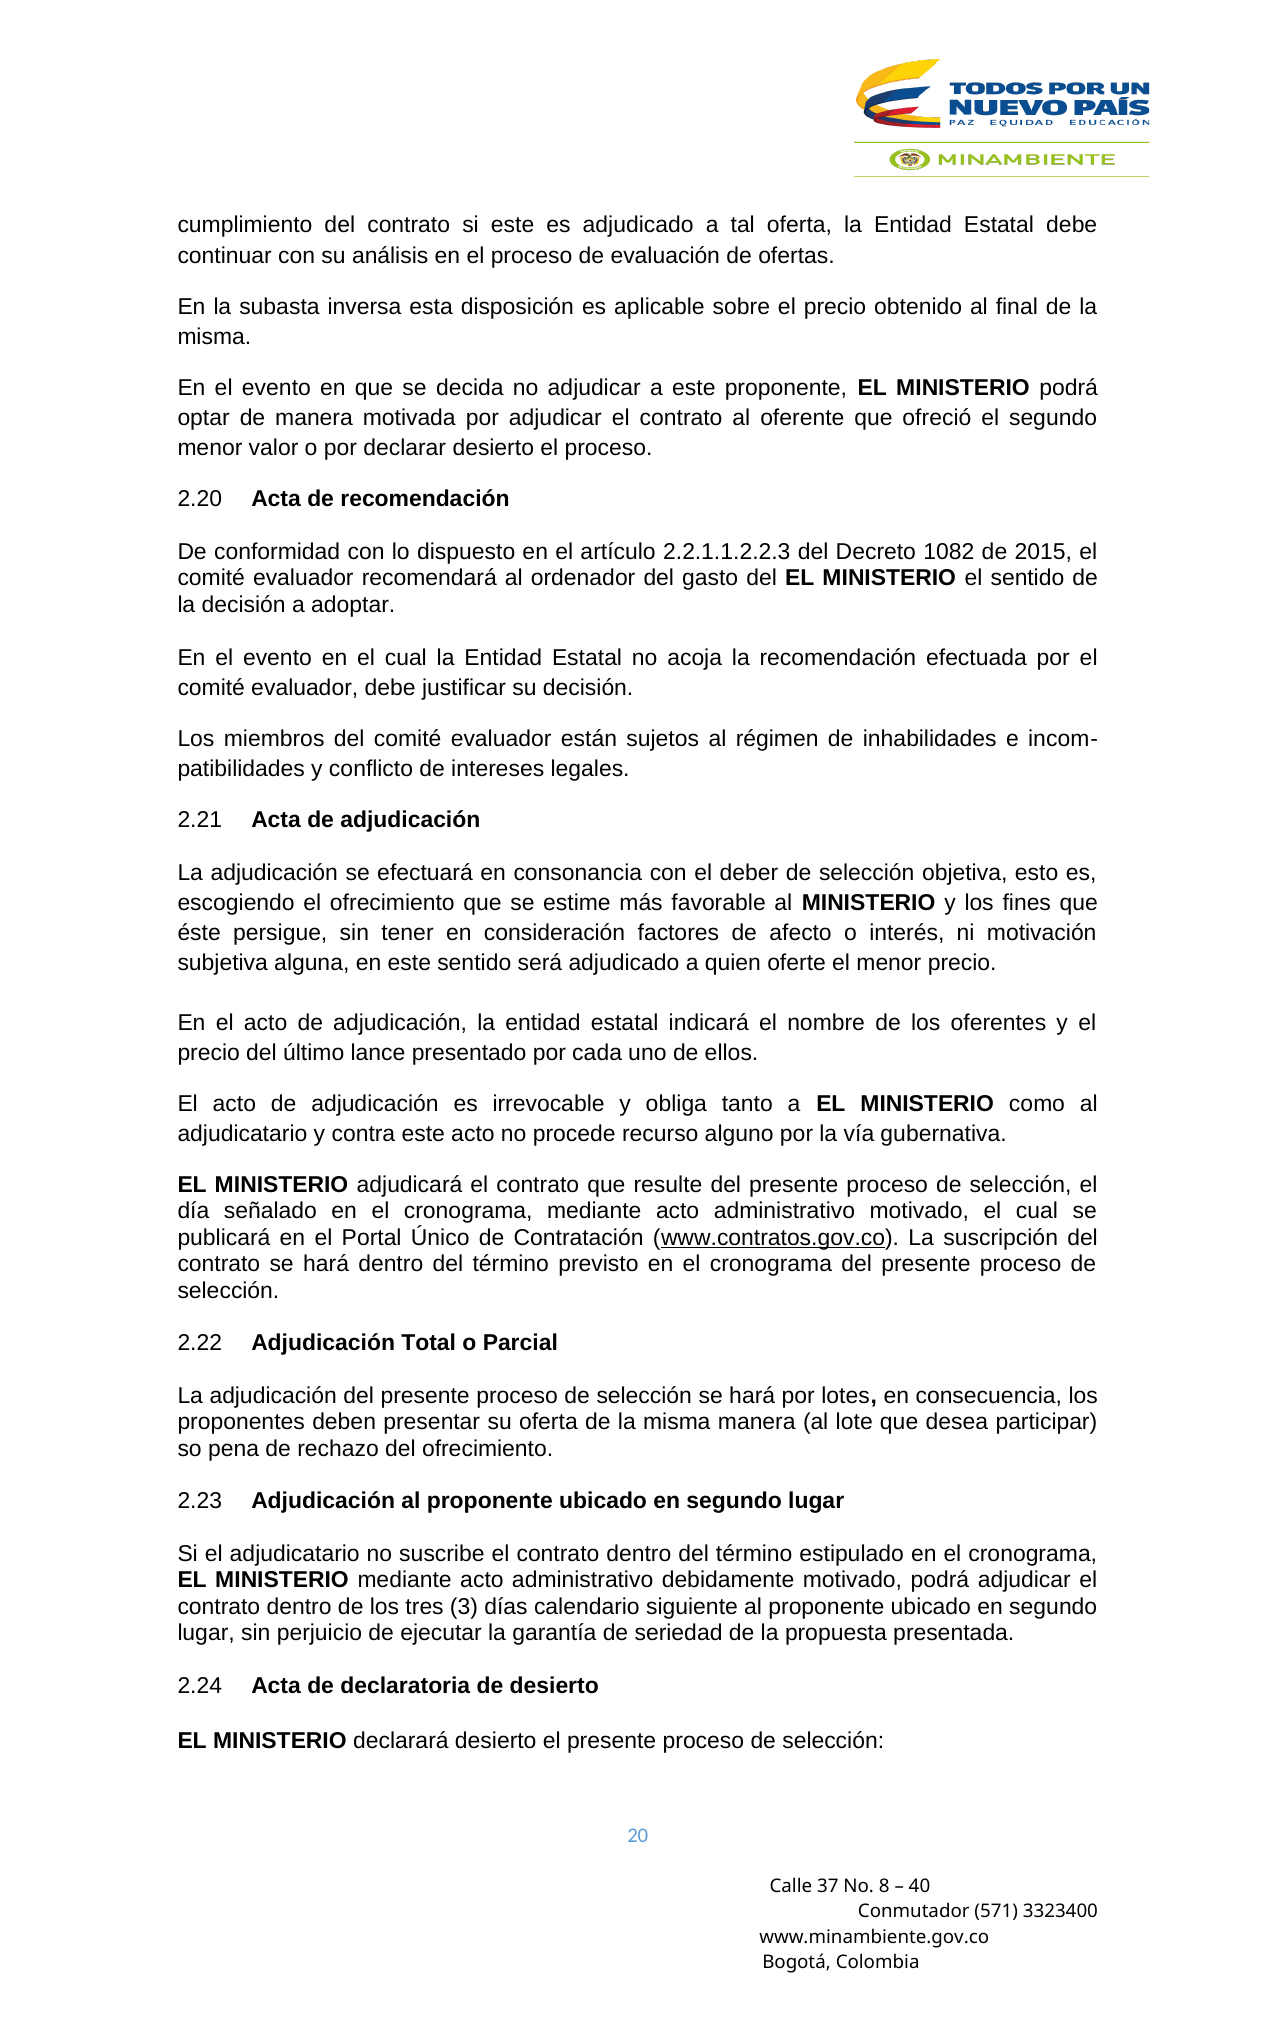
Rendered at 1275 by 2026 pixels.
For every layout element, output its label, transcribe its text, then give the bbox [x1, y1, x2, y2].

text Los miembros del comité evaluador están sujetos al régimen de inhabilidades e incompatibilidades y conflicto de intereses legales. [177, 725, 1098, 781]
list Acta de declaratoria de desierto [177, 1672, 1098, 1698]
picture [853, 59, 1150, 177]
text En el evento en que se decida no adjudicar a este proponente, EL MINISTERIO podrá optar de manera motivada por adjudicar el contrato al oferente que ofreció el segundo menor valor o por declarar desierto el proceso. [177, 374, 1098, 461]
list Acta de recomendación [177, 485, 1098, 512]
text Si el adjudicatario no suscribe el contrato dentro del término estipulado en el cronograma, EL MINISTERIO mediante acto administrativo debidamente motivado, podrá adjudicar el contrato dentro de los tres (3) días calendario siguiente al proponente ubicado en segundo lugar, sin perjuicio de ejecutar la garantía de seriedad de la propuesta presentada. [177, 1540, 1098, 1646]
text La adjudicación del presente proceso de selección se hará por lotes, en consecuencia, los proponentes deben presentar su oferta de la misma manera (al lote que desea participar) so pena de rechazo del ofrecimiento. [177, 1382, 1098, 1461]
text EL MINISTERIO declarará desierto el presente proceso de selección: [177, 1727, 1098, 1753]
text El acto de adjudicación es irrevocable y obliga tanto a EL MINISTERIO como al adjudicatario y contra este acto no procede recurso alguno por la vía gubernativa. [177, 1090, 1098, 1146]
title De conformidad con lo dispuesto en el artículo 2.2.1.1.2.2.3 del Decreto 1082 de 2015, el comité evaluador recomendará al ordenador del gasto del EL MINISTERIO el sentido de la decisión a adoptar. [177, 538, 1098, 617]
title EL MINISTERIO adjudicará el contrato que resulte del presente proceso de selección, el día señalado en el cronograma, mediante acto administrativo motivado, el cual se publicará en el Portal Único de Contratación (www.contratos.gov.co). La suscripción del contrato se hará dentro del término previsto en el cronograma del presente proceso de selección. [177, 1171, 1098, 1303]
list Adjudicación al proponente ubicado en segundo lugar [177, 1487, 1098, 1514]
text En el evento en el cual la Entidad Estatal no acoja la recomendación efectuada por el comité evaluador, debe justificar su decisión. [177, 643, 1098, 700]
list Adjudicación Total o Parcial [177, 1329, 1098, 1356]
text En el acto de adjudicación, la entidad estatal indicará el nombre de los oferentes y el precio del último lance presentado por cada uno de ellos. [177, 1009, 1098, 1065]
text En la subasta inversa esta disposición es aplicable sobre el precio obtenido al final de la misma. [177, 293, 1098, 349]
text La adjudicación se efectuará en consonancia con el deber de selección objetiva, esto es, escogiendo el ofrecimiento que se estime más favorable al MINISTERIO y los fines que éste persigue, sin tener en consideración factores de afecto o interés, ni motivación subjetiva alguna, en este sentido será adjudicado a quien oferte el menor precio. [177, 859, 1098, 976]
list Acta de adjudicación [177, 806, 1098, 832]
